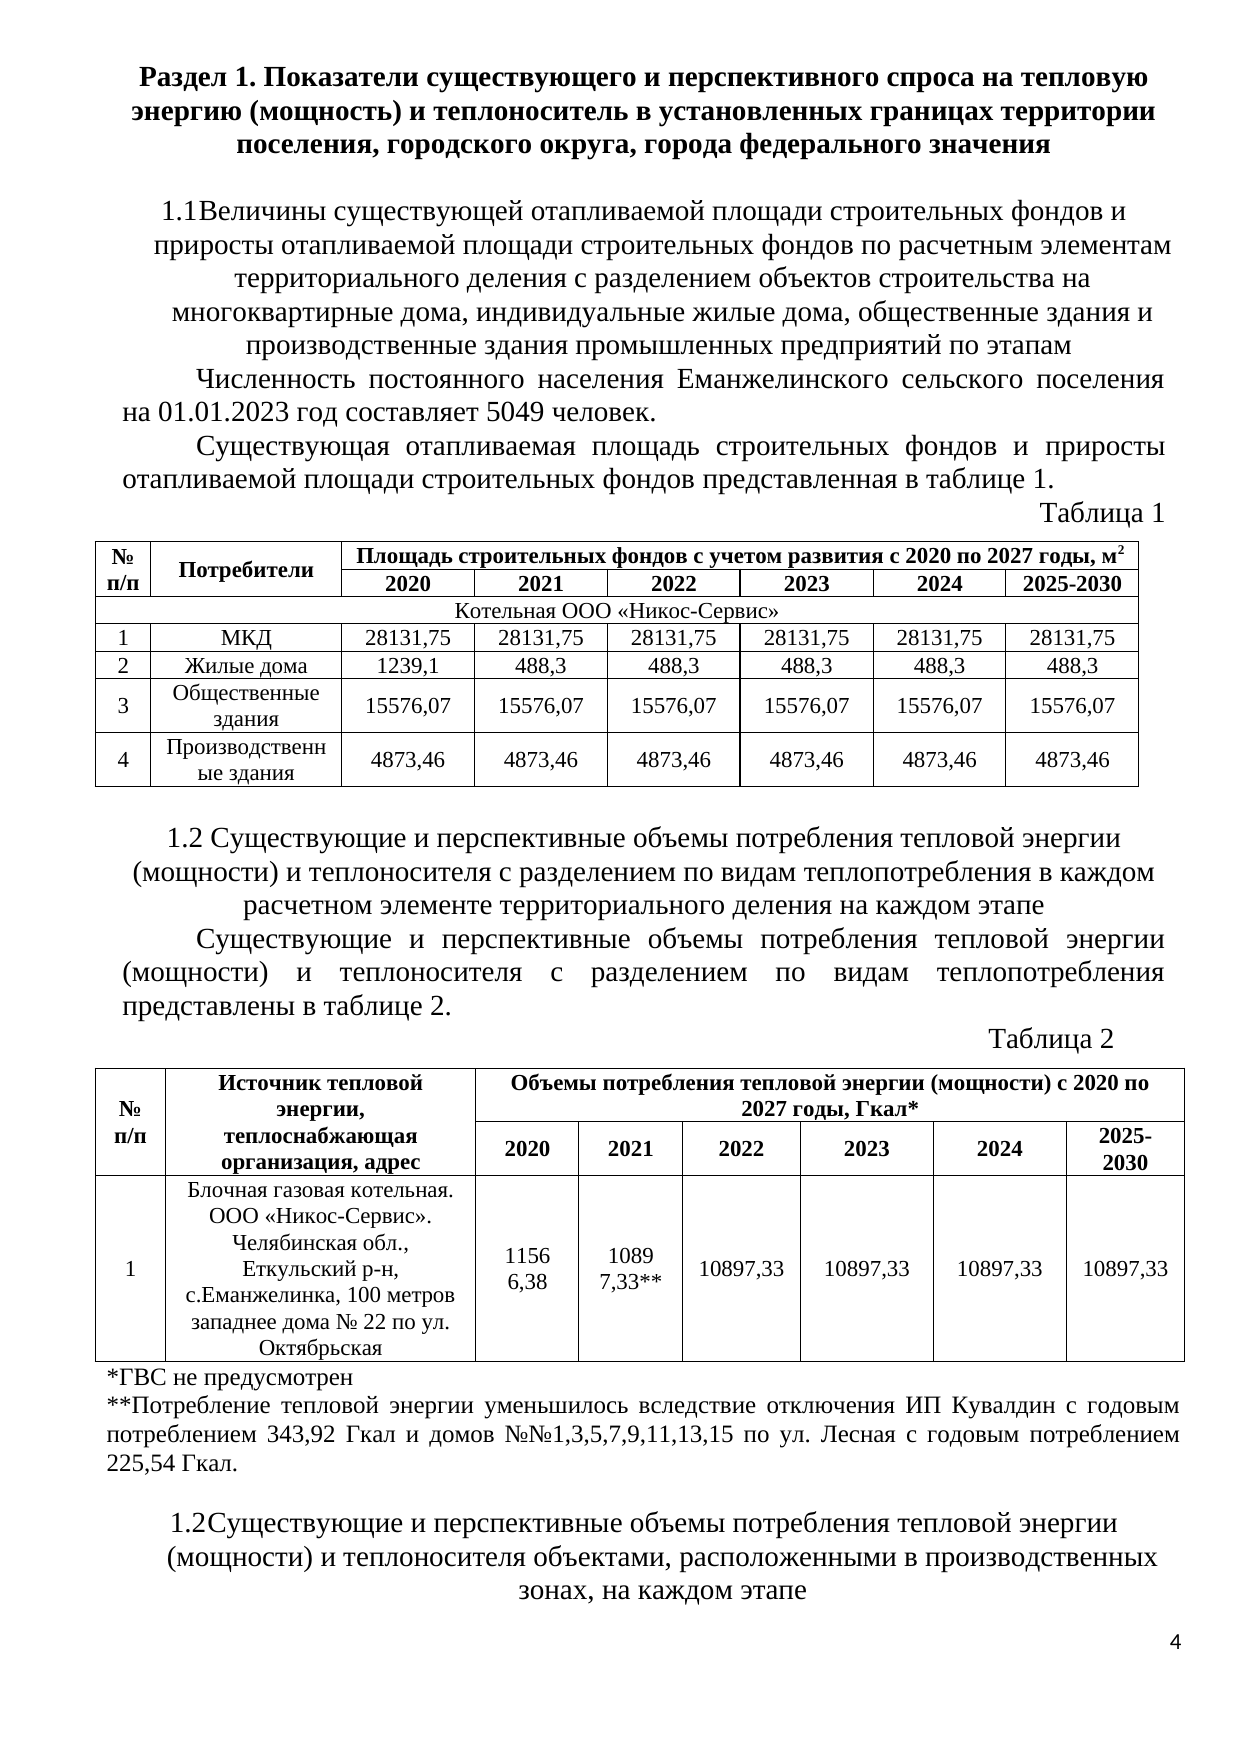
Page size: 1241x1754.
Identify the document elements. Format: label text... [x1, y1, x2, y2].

table_header Источник тепловой энергии, теплоснабжающая организация, адрес [166, 1069, 475, 1175]
table_cell 2025-2030 [1006, 570, 1138, 596]
table_cell 2020 [476, 1122, 578, 1175]
table_cell 4873,46 [342, 733, 474, 786]
table_cell Блочная газовая котельная. ООО «Никос-Сервис». Челябинская обл., Еткульский р-н, с.Еманжелинка, 100 метров западнее дома № 22 по ул. Октябрьская [166, 1176, 475, 1361]
table_cell 15576,07 [475, 679, 607, 732]
table_cell 4873,46 [608, 733, 739, 786]
table_cell 2020 [342, 570, 474, 596]
text Существующие и перспективные объемы потребления тепловой энергии (мощности) и теплоносителя с разделением по видам теплопотребления представлены в таблице 2. [122, 921, 1166, 1021]
text Таблица 1 [122, 495, 1166, 529]
table_cell 2 [96, 652, 150, 678]
table_header Потребители [151, 542, 341, 596]
table_cell 2025-2030 [1067, 1122, 1184, 1175]
table_cell 2023 [801, 1122, 933, 1175]
table_cell 15576,07 [342, 679, 474, 732]
table_cell 488,3 [874, 652, 1005, 678]
text Численность постоянного населения Еманжелинского сельского поселения на 01.01.2023 год составляет 5049 человек. [122, 361, 1166, 428]
table_cell 2023 [741, 570, 873, 596]
list Величины существующей отапливаемой площади строительных фондов и приросты отапливаемой площади строительных фондов по расчетным элементам территориального деления с разделением объектов строительства на многоквартирные дома, индивидуальные жилые дома, общественные здания и производственные здания промышленных предприятий по этапам [106, 193, 1181, 361]
table_cell 1 [96, 624, 150, 651]
table_cell 1239,1 [342, 652, 474, 678]
table_cell 2024 [874, 570, 1005, 596]
table_cell 28131,75 [741, 624, 873, 651]
table_cell 15576,07 [1006, 679, 1138, 732]
text Существующая отапливаемая площадь строительных фондов и приросты отапливаемой площади строительных фондов представленная в таблице 1. [122, 428, 1166, 495]
table_cell 15576,07 [741, 679, 873, 732]
text **Потребление тепловой энергии уменьшилось вследствие отключения ИП Кувалдин с годовым потреблением 343,92 Гкал и домов №№1,3,5,7,9,11,13,15 по ул. Лесная с годовым потреблением 225,54 Гкал. [106, 1390, 1181, 1477]
table_cell 10897,33 [801, 1176, 933, 1361]
table_cell 488,3 [608, 652, 739, 678]
table_cell 4 [96, 733, 150, 786]
table_cell 10897,33 [934, 1176, 1066, 1361]
table_header Площадь строительных фондов с учетом развития с 2020 по 2027 годы, м2 [342, 542, 1138, 568]
text Таблица 2 [122, 1021, 1228, 1055]
table_cell 488,3 [741, 652, 873, 678]
table_cell 488,3 [1006, 652, 1138, 678]
table_cell 4873,46 [741, 733, 873, 786]
table_cell 28131,75 [608, 624, 739, 651]
table_header № п/п [96, 542, 150, 596]
table_cell 28131,75 [475, 624, 607, 651]
table_cell 10897,33 [1067, 1176, 1184, 1361]
table_cell Котельная ООО «Никос-Сервис» [96, 597, 1138, 623]
table_header № п/п [96, 1069, 165, 1175]
table_cell 11566,38 [476, 1176, 578, 1361]
table_cell 4873,46 [475, 733, 607, 786]
table_cell 2024 [934, 1122, 1066, 1175]
table_cell 28131,75 [342, 624, 474, 651]
table_cell 15576,07 [608, 679, 739, 732]
table_cell 3 [96, 679, 150, 732]
table_cell 488,3 [475, 652, 607, 678]
table_cell 4873,46 [1006, 733, 1138, 786]
table_cell 4873,46 [874, 733, 1005, 786]
table_cell 10897,33** [579, 1176, 682, 1361]
list Существующие и перспективные объемы потребления тепловой энергии (мощности) и теплоносителя объектами, расположенными в производственных зонах, на каждом этапе [106, 1505, 1181, 1606]
table_cell МКД [151, 624, 341, 651]
table_cell 2021 [475, 570, 607, 596]
table_cell 2022 [608, 570, 739, 596]
text *ГВС не предусмотрен [106, 1362, 1181, 1390]
table_cell Производственные здания [151, 733, 341, 786]
table_header Объемы потребления тепловой энергии (мощности) с 2020 по 2027 годы, Гкал* [476, 1069, 1184, 1121]
table_cell 1 [96, 1176, 165, 1361]
table_cell 2022 [683, 1122, 800, 1175]
text 1.2 Существующие и перспективные объемы потребления тепловой энергии (мощности) и теплоносителя с разделением по видам теплопотребления в каждом расчетном элементе территориального деления на каждом этапе [106, 820, 1181, 921]
table_cell Общественные здания [151, 679, 341, 732]
text Раздел 1. Показатели существующего и перспективного спроса на тепловую энергию (мощность) и теплоноситель в установленных границах территории поселения, городского округа, города федерального значения [106, 59, 1181, 160]
table_cell 10897,33 [683, 1176, 800, 1361]
table_cell 28131,75 [874, 624, 1005, 651]
table_cell 28131,75 [1006, 624, 1138, 651]
table_cell 15576,07 [874, 679, 1005, 732]
table_cell Жилые дома [151, 652, 341, 678]
table_cell 2021 [579, 1122, 682, 1175]
